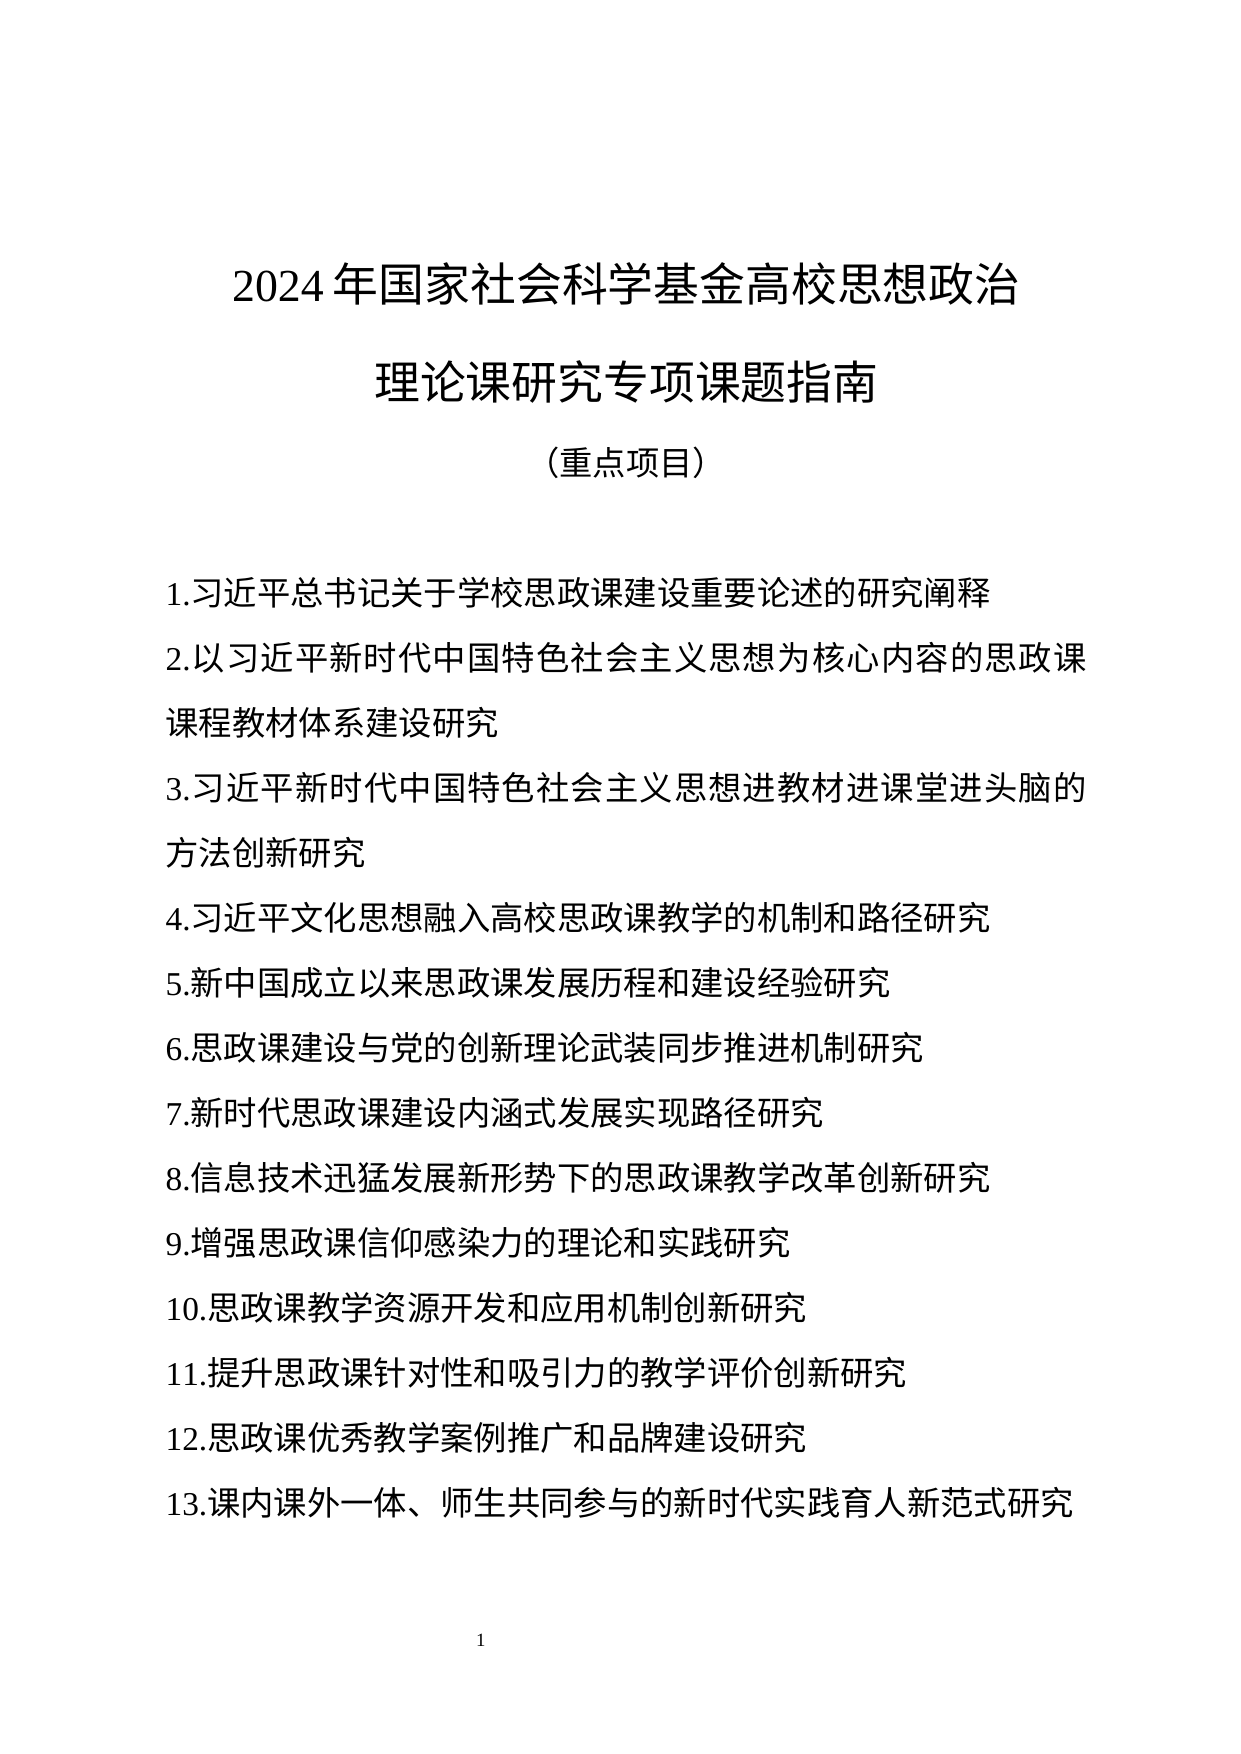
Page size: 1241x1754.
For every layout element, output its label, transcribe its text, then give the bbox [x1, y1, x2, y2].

list 8.信息技术迅猛发展新形势下的思政课教学改革创新研究 [165, 1143, 1087, 1208]
list 10.思政课教学资源开发和应用机制创新研究 [165, 1273, 1087, 1338]
list 13.课内课外一体、师生共同参与的新时代实践育人新范式研究 [165, 1468, 1087, 1533]
list 6.思政课建设与党的创新理论武装同步推进机制研究 [165, 1013, 1087, 1078]
list 11.提升思政课针对性和吸引力的教学评价创新研究 [165, 1338, 1087, 1403]
list 3.习近平新时代中国特色社会主义思想进教材进课堂进头脑的方法创新研究 [165, 753, 1087, 883]
list 12.思政课优秀教学案例推广和品牌建设研究 [165, 1403, 1087, 1468]
list 9.增强思政课信仰感染力的理论和实践研究 [165, 1208, 1087, 1273]
text 2024年国家社会科学基金高校思想政治 [165, 233, 1087, 330]
text 理论课研究专项课题指南 [165, 330, 1087, 428]
list 7.新时代思政课建设内涵式发展实现路径研究 [165, 1078, 1087, 1143]
list 1.习近平总书记关于学校思政课建设重要论述的研究阐释 [165, 558, 1087, 623]
list 2.以习近平新时代中国特色社会主义思想为核心内容的思政课课程教材体系建设研究 [165, 623, 1087, 753]
list 4.习近平文化思想融入高校思政课教学的机制和路径研究 [165, 883, 1087, 948]
text （重点项目） [165, 428, 1087, 493]
list 5.新中国成立以来思政课发展历程和建设经验研究 [165, 948, 1087, 1013]
